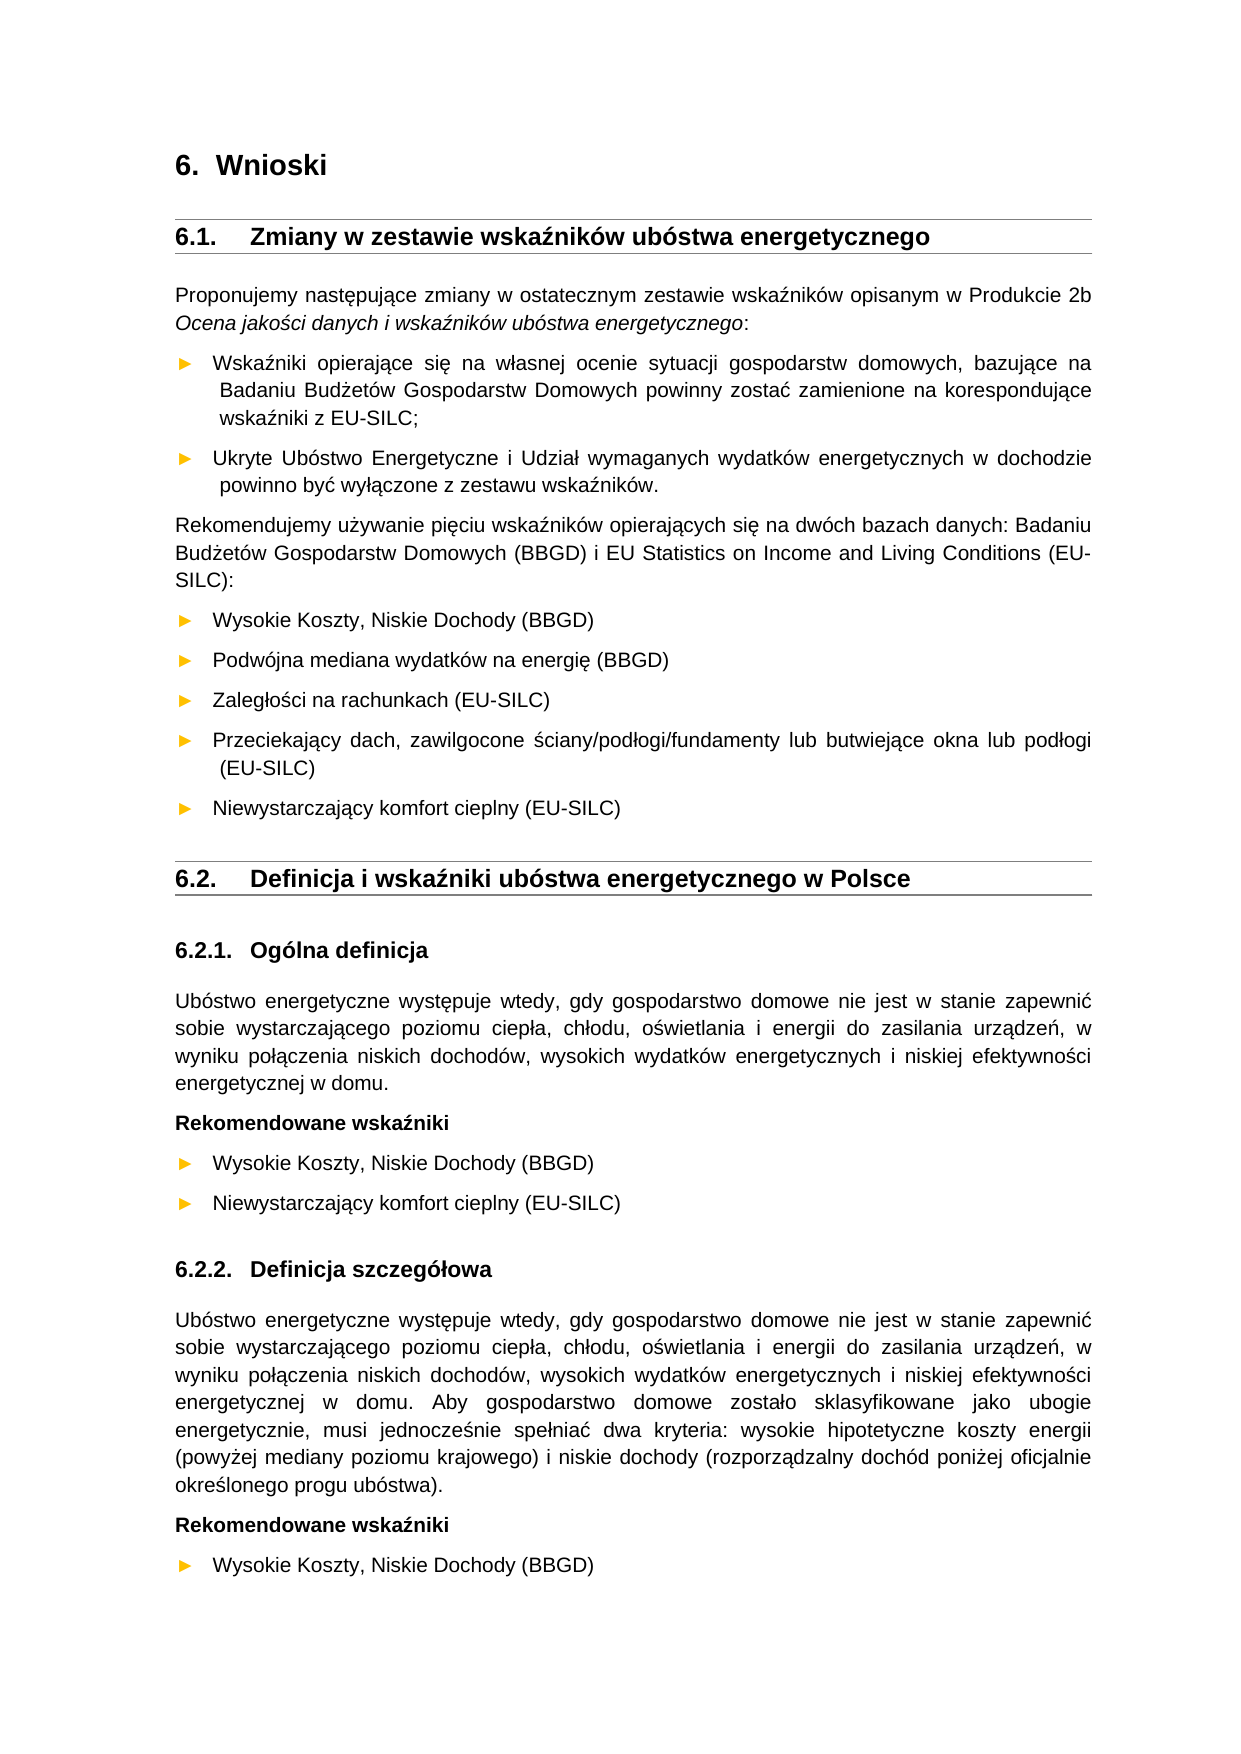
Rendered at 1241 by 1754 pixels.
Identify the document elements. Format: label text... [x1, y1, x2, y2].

subtitle Ogólna definicja [175, 937, 1092, 964]
text Przeciekający dach, zawilgocone ściany/podłogi/fundamenty lub butwiejące okna lub podłogi (EU-SILC) [175, 728, 1092, 779]
list Rekomendowane wskaźniki [175, 1111, 1092, 1135]
list Ubóstwo energetyczne występuje wtedy, gdy gospodarstwo domowe nie jest w stanie zapewnić sobie wystarczającego poziomu ciepła, chłodu, oświetlania i energii do zasilania urządzeń, w wyniku połączenia niskich dochodów, wysokich wydatków energetycznych i niskiej efektywności energetycznej w domu. Aby gospodarstwo domowe zostało sklasyfikowane jako ubogie energetycznie, musi jednocześnie spełniać dwa kryteria: wysokie hipotetyczne koszty energii (powyżej mediany poziomu krajowego) i niskie dochody (rozporządzalny dochód poniżej oficjalnie określonego progu ubóstwa). [175, 1307, 1092, 1496]
subtitle Definicja i wskaźniki ubóstwa energetycznego w Polsce [175, 862, 1092, 894]
list Proponujemy następujące zmiany w ostatecznym zestawie wskaźników opisanym w Produkcie 2b Ocena jakości danych i wskaźników ubóstwa energetycznego: [175, 283, 1092, 334]
list Ubóstwo energetyczne występuje wtedy, gdy gospodarstwo domowe nie jest w stanie zapewnić sobie wystarczającego poziomu ciepła, chłodu, oświetlania i energii do zasilania urządzeń, w wyniku połączenia niskich dochodów, wysokich wydatków energetycznych i niskiej efektywności energetycznej w domu. [175, 989, 1092, 1095]
text Wysokie Koszty, Niskie Dochody (BBGD) [175, 608, 1092, 632]
text Wysokie Koszty, Niskie Dochody (BBGD) [175, 1151, 1092, 1175]
text Niewystarczający komfort cieplny (EU-SILC) [175, 1191, 1092, 1215]
text Wysokie Koszty, Niskie Dochody (BBGD) [175, 1552, 1092, 1576]
subtitle Zmiany w zestawie wskaźników ubóstwa energetycznego [175, 220, 1092, 253]
text Niewystarczający komfort cieplny (EU-SILC) [175, 796, 1092, 819]
list Rekomendujemy używanie pięciu wskaźników opierających się na dwóch bazach danych: Badaniu Budżetów Gospodarstw Domowych (BBGD) i EU Statistics on Income and Living Conditions (EU-SILC): [175, 513, 1092, 592]
subtitle Definicja szczegółowa [175, 1256, 1092, 1282]
text Ukryte Ubóstwo Energetyczne i Udział wymaganych wydatków energetycznych w dochodzie powinno być wyłączone z zestawu wskaźników. [175, 446, 1092, 497]
subtitle Wnioski [175, 148, 1092, 181]
text Podwójna mediana wydatków na energię (BBGD) [175, 648, 1092, 672]
list Rekomendowane wskaźniki [175, 1512, 1092, 1536]
text Wskaźniki opierające się na własnej ocenie sytuacji gospodarstw domowych, bazujące na Badaniu Budżetów Gospodarstw Domowych powinny zostać zamienione na korespondujące wskaźniki z EU-SILC; [175, 351, 1092, 429]
text Zaległości na rachunkach (EU-SILC) [175, 688, 1092, 712]
